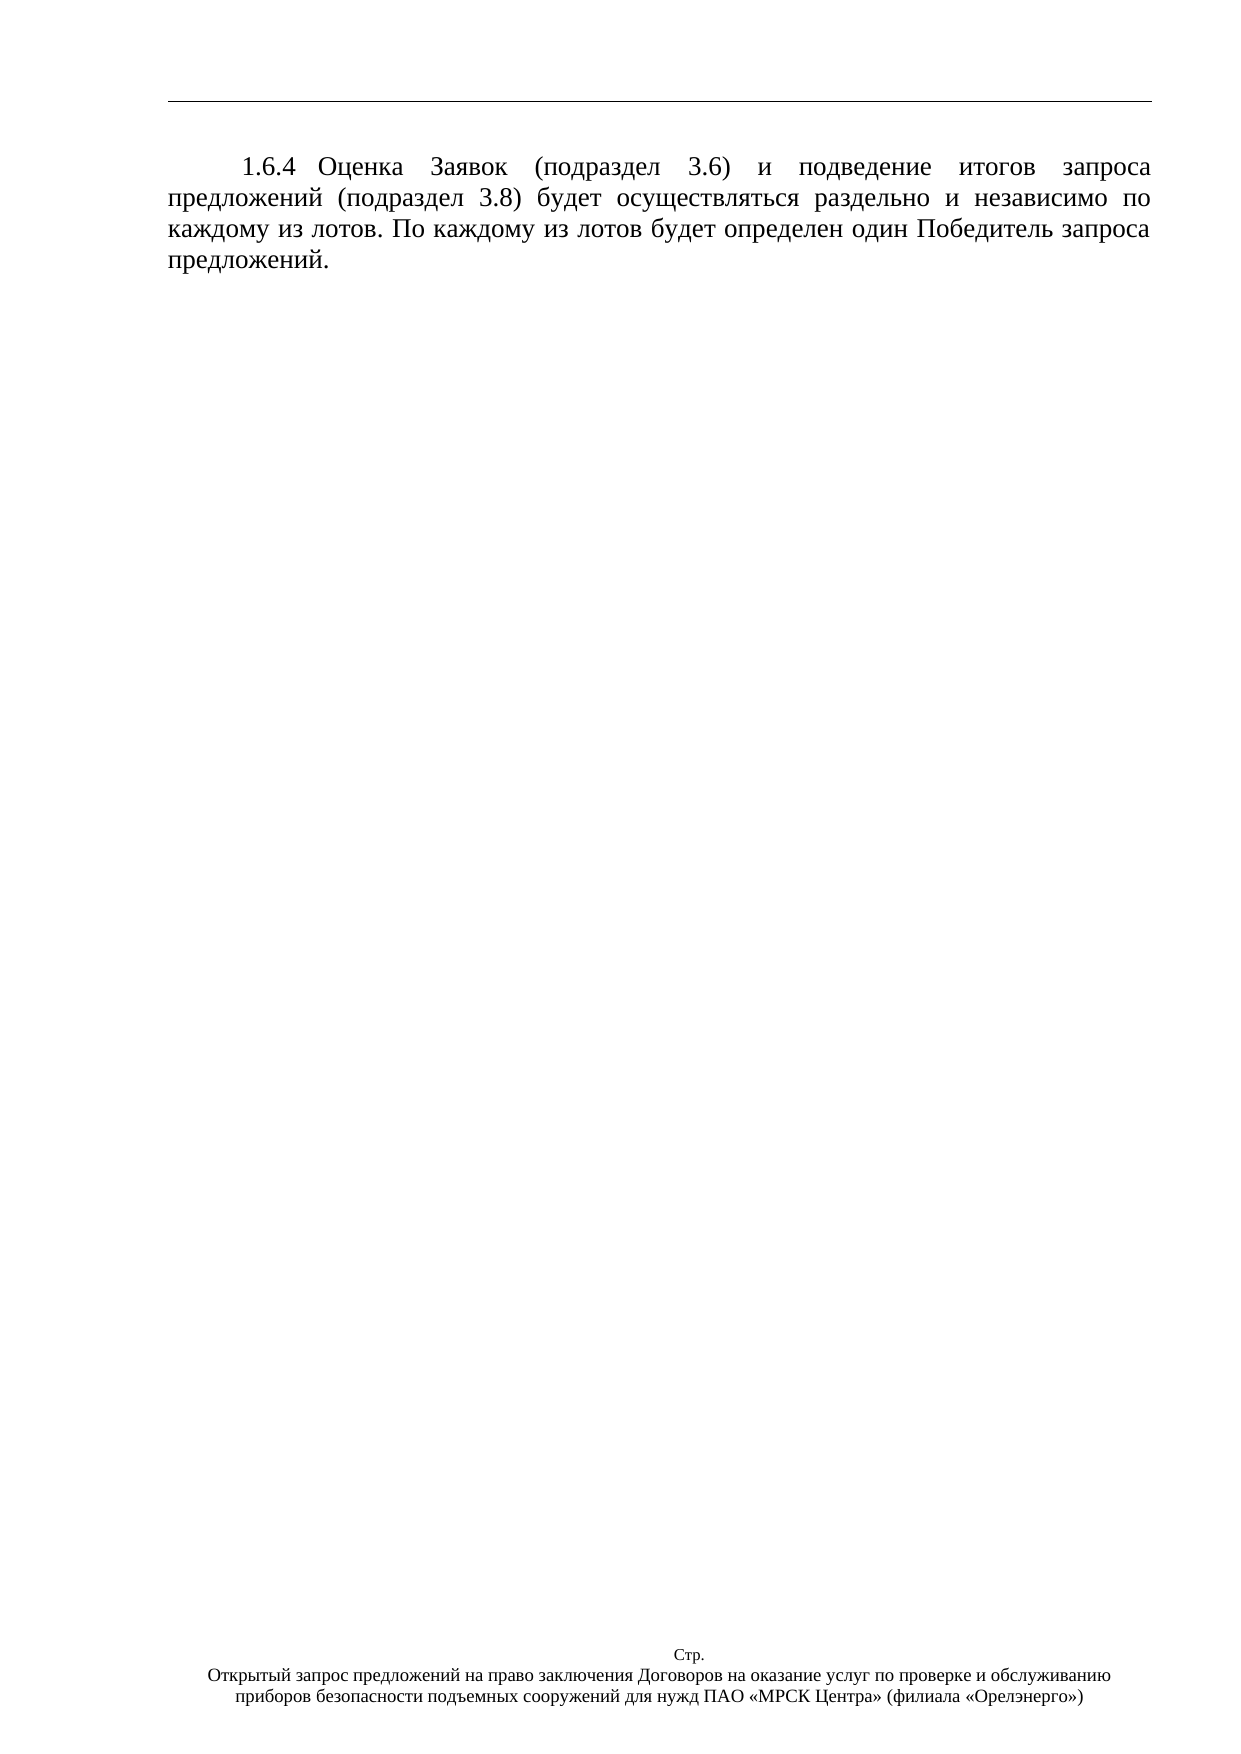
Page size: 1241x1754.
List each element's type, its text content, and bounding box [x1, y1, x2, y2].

subtitle Оценка Заявок (подраздел 3.6) и подведение итогов запроса предложений (подраздел 3.8) будет осуществляться раздельно и независимо по каждому из лотов. По каждому из лотов будет определен один Победитель запроса предложений. [168, 150, 1152, 274]
